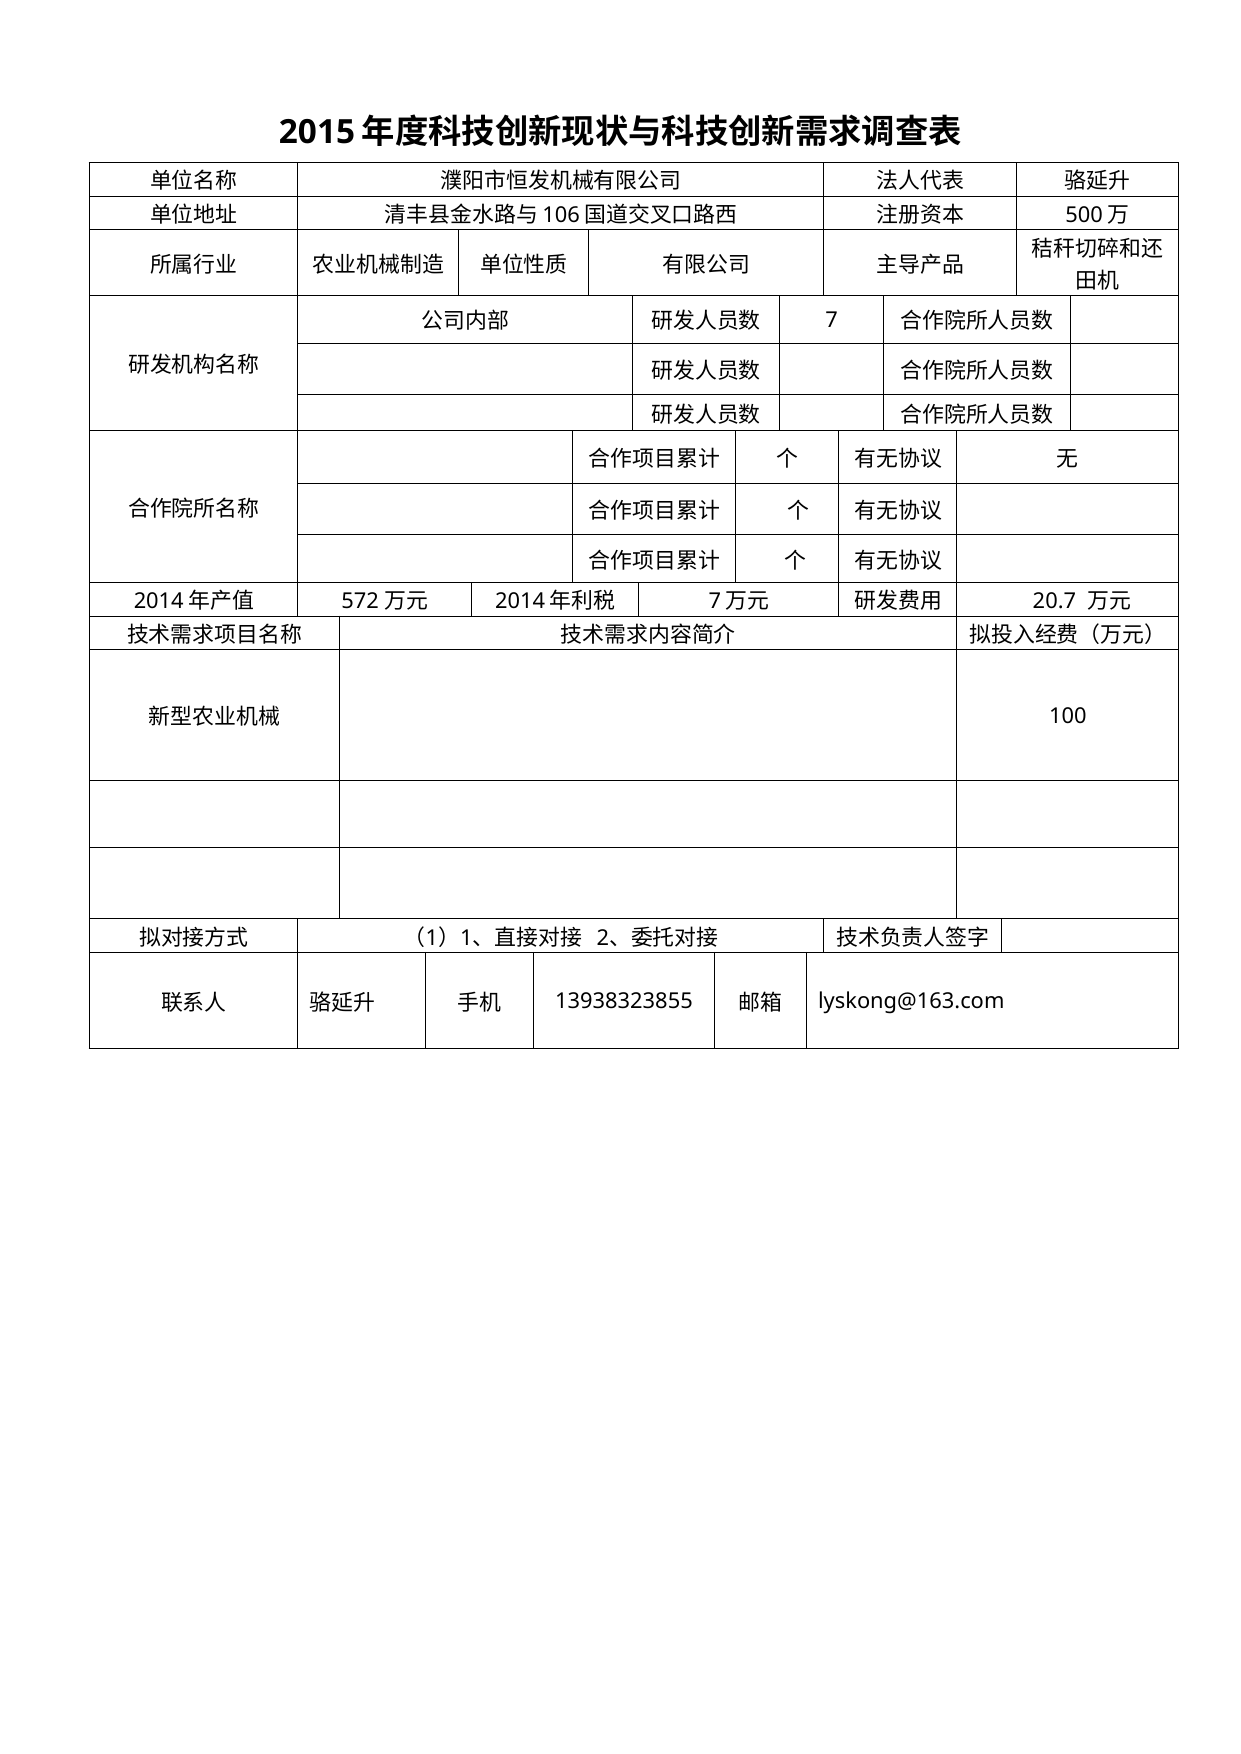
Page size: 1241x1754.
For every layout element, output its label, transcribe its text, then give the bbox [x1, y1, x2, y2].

table_cell 研发人员数 [633, 296, 779, 342]
table_cell 合作院所人员数 [884, 296, 1070, 342]
table_header 骆延升 [1017, 163, 1178, 196]
table_cell 所属行业 [90, 230, 297, 295]
table_cell [298, 484, 572, 534]
table_cell 有限公司 [589, 230, 823, 295]
table_cell 2014年利税 [472, 583, 638, 616]
table_header 法人代表 [824, 163, 1016, 196]
table_header 单位名称 [90, 163, 297, 196]
table_cell 500万 [1017, 197, 1178, 229]
table_cell 13938323855 [534, 953, 714, 1048]
table_cell 研发费用 [839, 583, 956, 616]
table_cell 100 [957, 650, 1178, 780]
table_cell 主导产品 [824, 230, 1016, 295]
table_cell [340, 848, 956, 918]
table_cell 有无协议 [839, 535, 956, 582]
table_cell 农业机械制造 [298, 230, 458, 295]
table_cell [340, 650, 956, 780]
table_cell [90, 848, 339, 918]
table_cell （1）1、直接对接 2、委托对接 [298, 919, 823, 952]
table_header 濮阳市恒发机械有限公司 [298, 163, 823, 196]
table_cell [340, 781, 956, 847]
table_cell 有无协议 [839, 484, 956, 534]
table_cell 个 [736, 484, 838, 534]
table_cell [1071, 395, 1178, 430]
table_cell 新型农业机械 [90, 650, 339, 780]
table_cell 技术需求内容简介 [340, 617, 956, 649]
table_cell 技术需求项目名称 [90, 617, 339, 649]
table_cell 单位地址 [90, 197, 297, 229]
table_cell 合作院所人员数 [884, 395, 1070, 430]
table_cell 7 [780, 296, 883, 342]
table_cell 拟对接方式 [90, 919, 297, 952]
table_cell [1071, 344, 1178, 394]
table_cell 合作院所名称 [90, 431, 297, 582]
table_cell 无 [957, 431, 1178, 483]
table_cell 研发人员数 [633, 395, 779, 430]
table_cell 研发机构名称 [90, 296, 297, 430]
table_cell [957, 535, 1178, 582]
table_cell [780, 344, 883, 394]
table_cell 秸秆切碎和还田机 [1017, 230, 1178, 295]
table_cell lyskong@163.com [807, 953, 1178, 1048]
text 2015年度科技创新现状与科技创新需求调查表 [89, 97, 1151, 162]
table_cell 20.7 万元 [957, 583, 1178, 616]
table_cell 7万元 [639, 583, 838, 616]
table_cell 联系人 [90, 953, 297, 1048]
table_cell [1002, 919, 1178, 952]
table_cell [298, 431, 572, 483]
table_cell [780, 395, 883, 430]
table_cell [957, 484, 1178, 534]
table_cell 572 万元 [298, 583, 471, 616]
table_cell 注册资本 [824, 197, 1016, 229]
table_cell 有无协议 [839, 431, 956, 483]
table_cell 合作项目累计 [573, 535, 735, 582]
table_cell [298, 535, 572, 582]
table_cell [957, 848, 1178, 918]
table_cell 合作项目累计 [573, 484, 735, 534]
table_cell [298, 395, 632, 430]
table_cell 公司内部 [298, 296, 632, 342]
table_cell 骆延升 [298, 953, 425, 1048]
table_cell 手机 [426, 953, 533, 1048]
table_cell 技术负责人签字 [824, 919, 1001, 952]
table_cell 合作项目累计 [573, 431, 735, 483]
table_cell 2014年产值 [90, 583, 297, 616]
table_cell 清丰县金水路与106国道交叉口路西 [298, 197, 823, 229]
table_cell 研发人员数 [633, 344, 779, 394]
table_cell [90, 781, 339, 847]
table_cell 个 [736, 431, 838, 483]
table_cell [957, 781, 1178, 847]
table_cell [298, 344, 632, 394]
table_cell 拟投入经费（万元） [957, 617, 1178, 649]
table_cell 单位性质 [459, 230, 588, 295]
table_cell [1071, 296, 1178, 342]
table_cell 合作院所人员数 [884, 344, 1070, 394]
table_cell 个 [736, 535, 838, 582]
table_cell 邮箱 [715, 953, 806, 1048]
